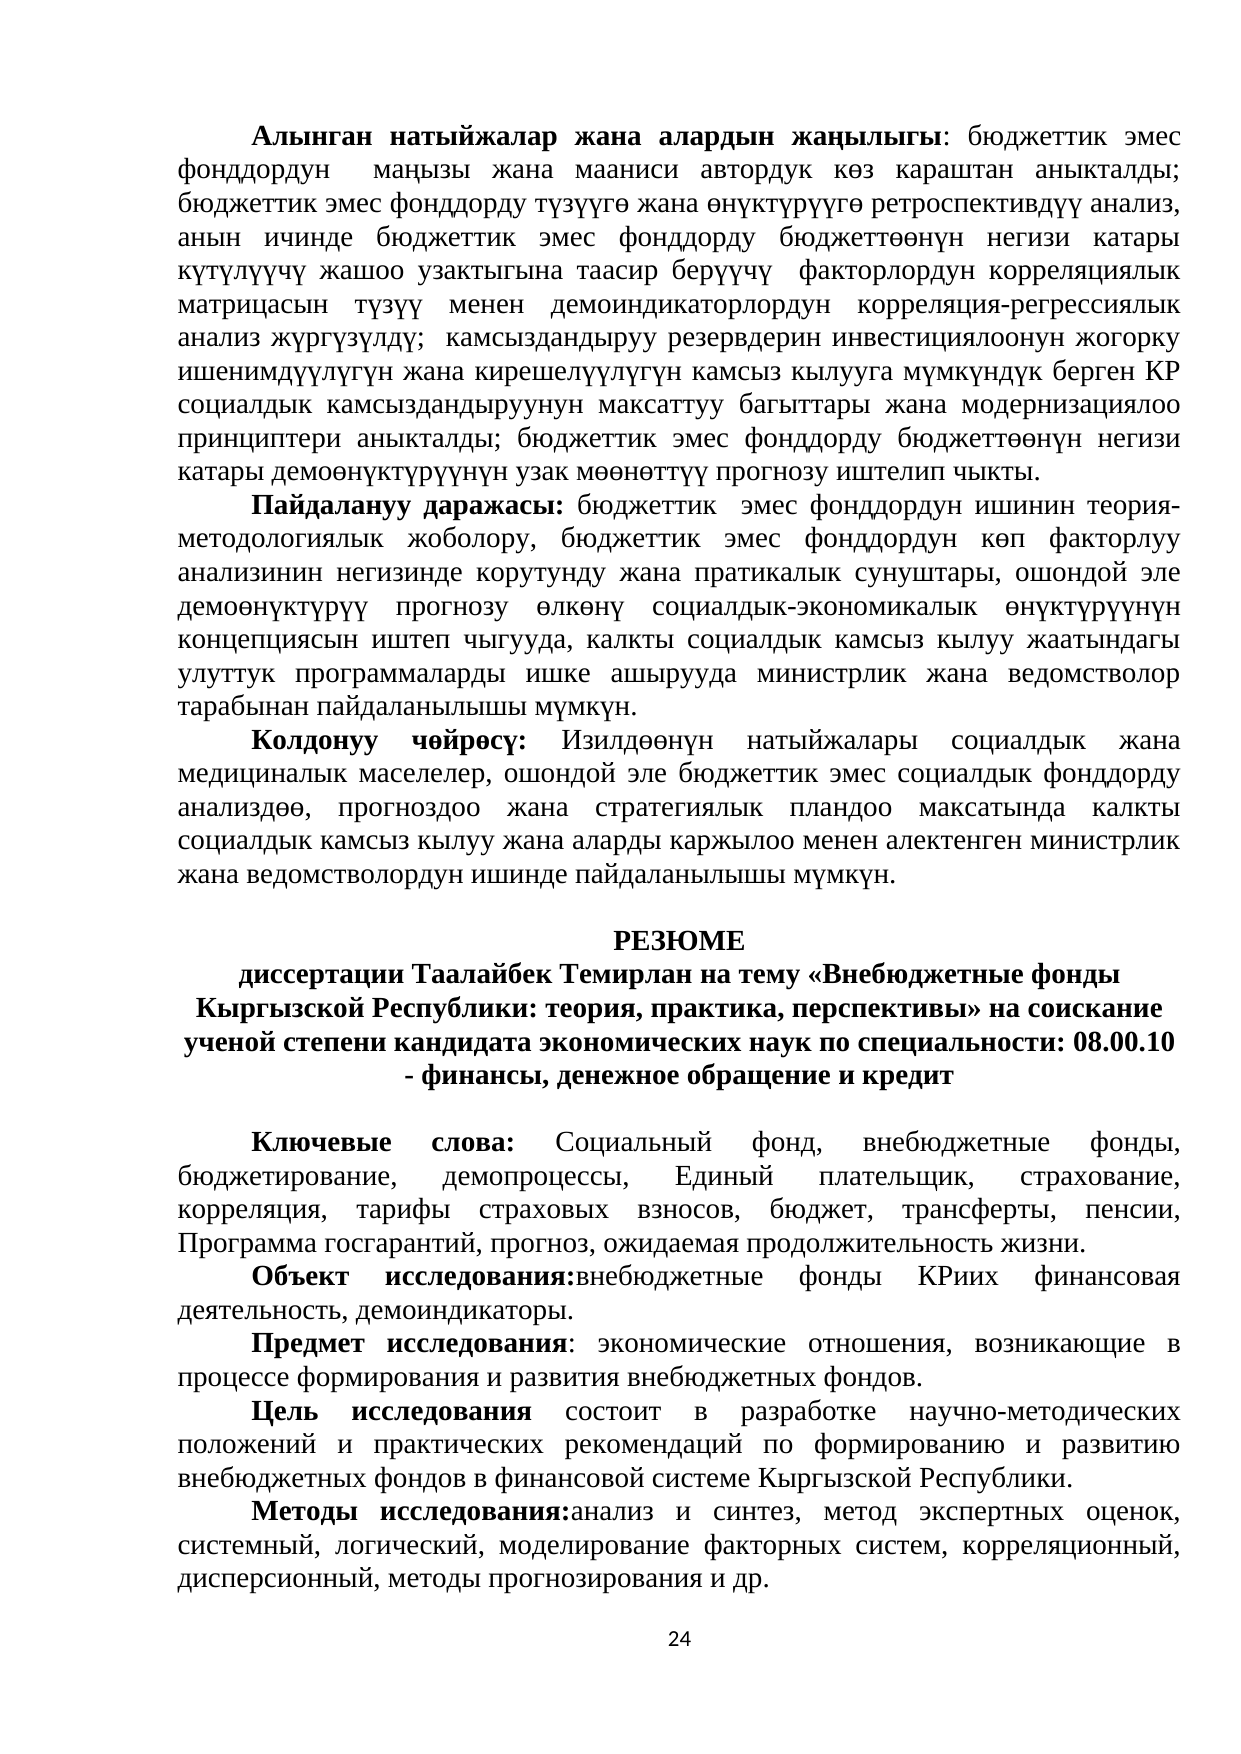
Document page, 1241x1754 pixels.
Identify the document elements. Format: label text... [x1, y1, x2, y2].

text Методы исследования:анализ и синтез, метод экспертных оценок, системный, логический, моделирование факторных систем, корреляционный, дисперсионный, методы прогнозирования и др. [177, 1493, 1181, 1594]
text Алынган натыйжалар жана алардын жаңылыгы: бюджеттик эмес фонддордун маңызы жана мааниси автордук көз караштан аныкталды; бюджеттик эмес фонддорду түзүүгө жана өнүктүрүүгө ретроспективдүү анализ, анын ичинде бюджеттик эмес фонддорду бюджеттөөнүн негизи катары күтүлүүчү жашоо узактыгына таасир берүүчү факторлордун корреляциялык матрицасын түзүү менен демоиндикаторлордун корреляция-регрессиялык анализ жүргүзүлдү; камсыздандыруу резервдерин инвестициялоонун жогорку ишенимдүүлүгүн жана кирешелүүлүгүн камсыз кылууга мүмкүндүк берген КР социалдык камсыздандыруунун максаттуу багыттары жана модернизациялоо принциптери аныкталды; бюджеттик эмес фонддорду бюджеттөөнүн негизи катары демоөнүктүрүүнүн узак мөөнөттүү прогнозу иштелип чыкты. [177, 118, 1181, 487]
text Ключевые слова: Социальный фонд, внебюджетные фонды, бюджетирование, демопроцессы, Единый плательщик, страхование, корреляция, тарифы страховых взносов, бюджет, трансферты, пенсии, Программа госгарантий, прогноз, ожидаемая продолжительность жизни. [177, 1124, 1181, 1258]
text Предмет исследования: экономические отношения, возникающие в процессе формирования и развития внебюджетных фондов. [177, 1326, 1181, 1393]
text Пайдалануу даражасы: бюджеттик эмес фонддордун ишинин теория-методологиялык жоболору, бюджеттик эмес фонддордун көп факторлуу анализинин негизинде корутунду жана пратикалык сунуштары, ошондой эле демоөнүктүрүү прогнозу өлкөнү социалдык-экономикалык өнүктүрүүнүн концепциясын иштеп чыгууда, калкты социалдык камсыз кылуу жаатындагы улуттук программаларды ишке ашырууда министрлик жана ведомстволор тарабынан пайдаланылышы мүмкүн. [177, 487, 1181, 722]
text Объект исследования:внебюджетные фонды КРиих финансовая деятельность, демоиндикаторы. [177, 1258, 1181, 1326]
text РЕЗЮМЕ [177, 923, 1181, 957]
text Цель исследования состоит в разработке научно-методических положений и практических рекомендаций по формированию и развитию внебюджетных фондов в финансовой системе Кыргызской Республики. [177, 1393, 1181, 1493]
text Колдонуу чөйрөсү: Изилдөөнүн натыйжалары социалдык жана медициналык маселелер, ошондой эле бюджеттик эмес социалдык фонддорду анализдөө, прогноздоо жана стратегиялык пландоо максатында калкты социалдык камсыз кылуу жана аларды каржылоо менен алектенген министрлик жана ведомстволордун ишинде пайдаланылышы мүмкүн. [177, 722, 1181, 889]
text диссертации Таалайбек Темирлан на тему «Внебюджетные фонды Кыргызской Республики: теория, практика, перспективы» на соискание ученой степени кандидата экономических наук по специальности: 08.00.10 - финансы, денежное обращение и кредит [177, 957, 1181, 1091]
